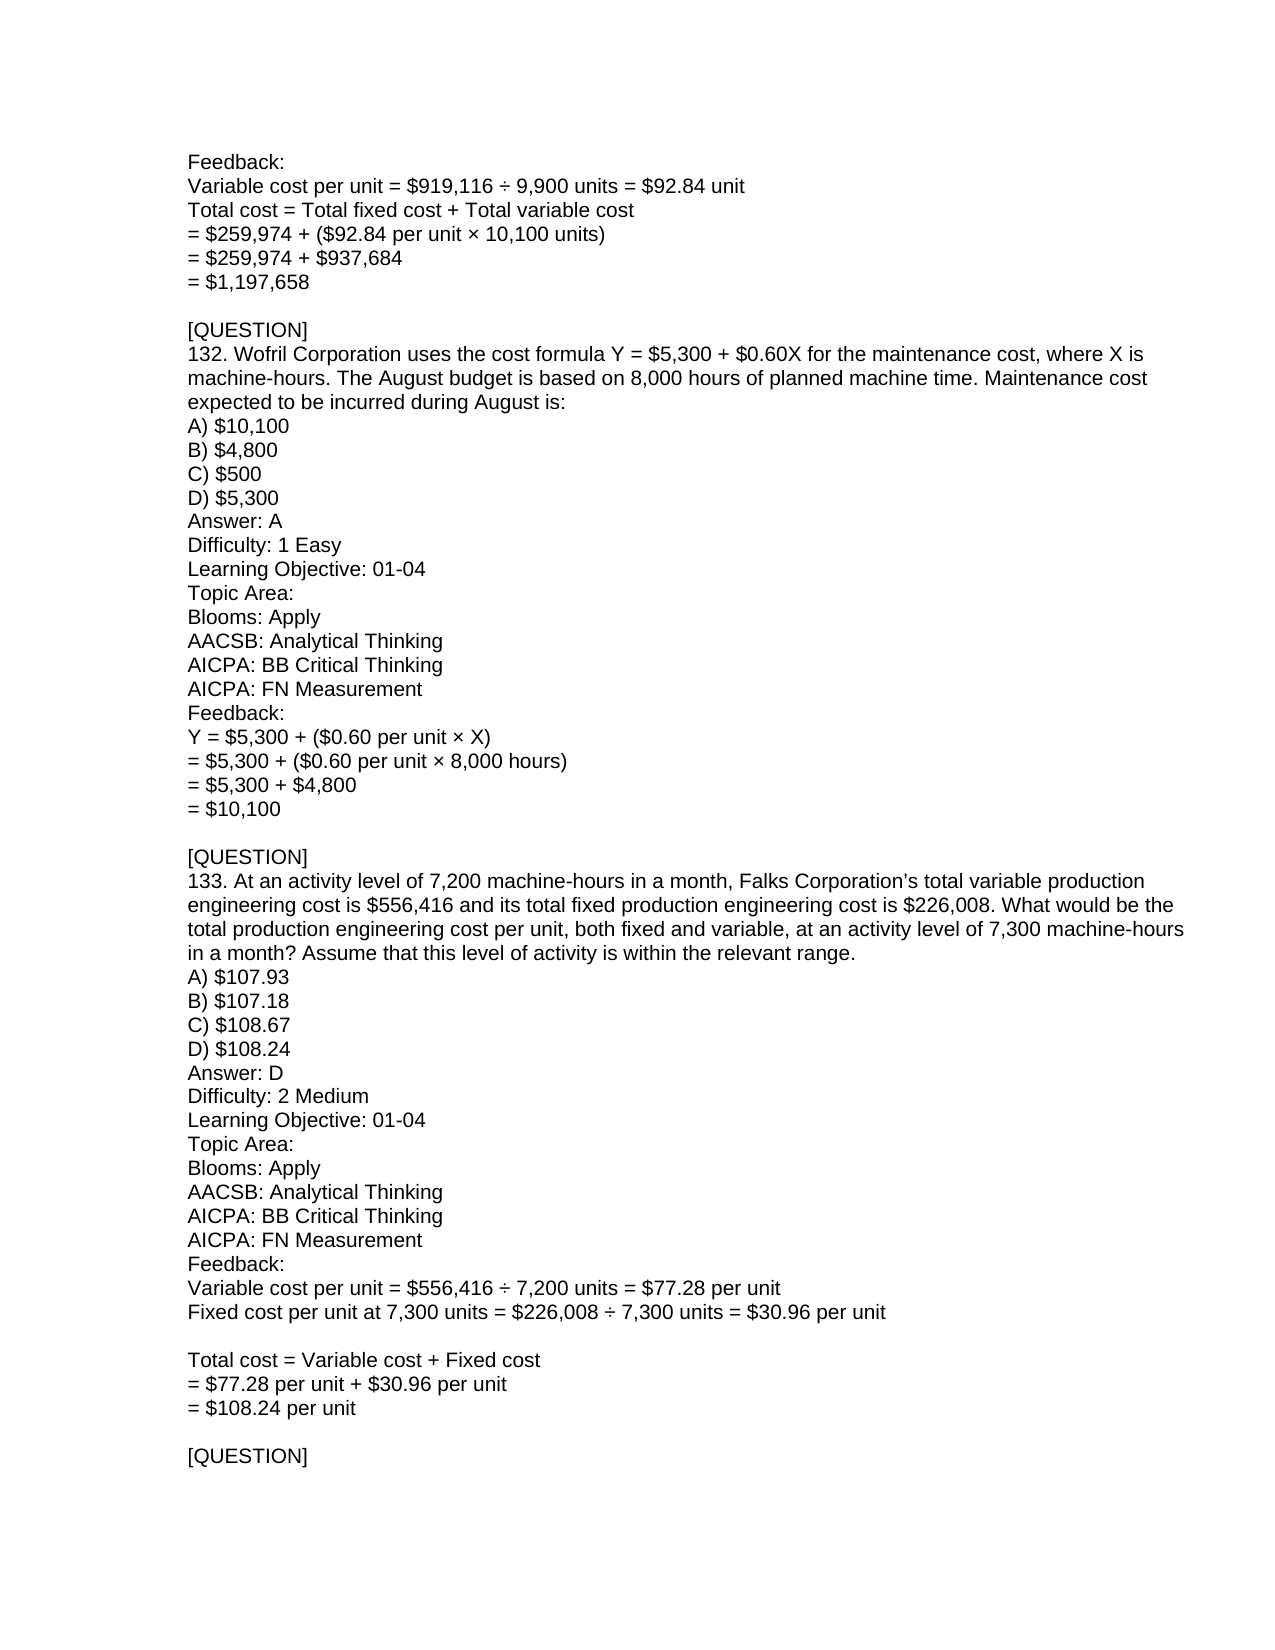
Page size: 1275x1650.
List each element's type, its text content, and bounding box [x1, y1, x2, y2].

text Feedback: [187, 150, 1200, 174]
text AACSB: Analytical Thinking [187, 1180, 1200, 1204]
text D) $5,300 [187, 485, 1200, 509]
text B) $4,800 [187, 437, 1200, 461]
text [QUESTION] [187, 845, 1200, 869]
text Difficulty: 2 Medium [187, 1084, 1200, 1108]
text A) $10,100 [187, 413, 1200, 437]
text [QUESTION] [187, 318, 1200, 342]
text Topic Area: [187, 581, 1200, 605]
text Variable cost per unit = $556,416 ÷ 7,200 units = $77.28 per unit [187, 1276, 1200, 1300]
text C) $108.67 [187, 1012, 1200, 1036]
text 132. Wofril Corporation uses the cost formula Y = $5,300 + $0.60X for the maintenance cost, where X is machine-hours. The August budget is based on 8,000 hours of planned machine time. Maintenance cost expected to be incurred during August is: [187, 342, 1200, 413]
text D) $108.24 [187, 1036, 1200, 1060]
text Answer: D [187, 1060, 1200, 1084]
text Feedback: [187, 1252, 1200, 1276]
text 133. At an activity level of 7,200 machine-hours in a month, Falks Corporation’s total variable production engineering cost is $556,416 and its total fixed production engineering cost is $226,008. What would be the total production engineering cost per unit, both fixed and variable, at an activity level of 7,300 machine-hours in a month? Assume that this level of activity is within the relevant range. [187, 869, 1200, 964]
text Fixed cost per unit at 7,300 units = $226,008 ÷ 7,300 units = $30.96 per unit [187, 1300, 1200, 1324]
text = $108.24 per unit [187, 1396, 1200, 1420]
text Feedback: [187, 701, 1200, 725]
text Learning Objective: 01-04 [187, 1108, 1200, 1132]
text Variable cost per unit = $919,116 ÷ 9,900 units = $92.84 unit [187, 174, 1200, 198]
text AACSB: Analytical Thinking [187, 629, 1200, 653]
text Y = $5,300 + ($0.60 per unit × X) [187, 725, 1200, 749]
text = $77.28 per unit + $30.96 per unit [187, 1372, 1200, 1396]
text AICPA: BB Critical Thinking [187, 1204, 1200, 1228]
text = $10,100 [187, 797, 1200, 821]
text = $259,974 + $937,684 [187, 246, 1200, 270]
text Topic Area: [187, 1132, 1200, 1156]
text B) $107.18 [187, 988, 1200, 1012]
text Total cost = Variable cost + Fixed cost [187, 1348, 1200, 1372]
text Answer: A [187, 509, 1200, 533]
text AICPA: BB Critical Thinking [187, 653, 1200, 677]
text Total cost = Total fixed cost + Total variable cost [187, 198, 1200, 222]
text C) $500 [187, 461, 1200, 485]
text = $1,197,658 [187, 270, 1200, 294]
text = $259,974 + ($92.84 per unit × 10,100 units) [187, 222, 1200, 246]
text A) $107.93 [187, 964, 1200, 988]
text = $5,300 + $4,800 [187, 773, 1200, 797]
text Blooms: Apply [187, 1156, 1200, 1180]
text Blooms: Apply [187, 605, 1200, 629]
text Learning Objective: 01-04 [187, 557, 1200, 581]
text = $5,300 + ($0.60 per unit × 8,000 hours) [187, 749, 1200, 773]
text AICPA: FN Measurement [187, 1228, 1200, 1252]
text AICPA: FN Measurement [187, 677, 1200, 701]
text Difficulty: 1 Easy [187, 533, 1200, 557]
text [QUESTION] [187, 1444, 1200, 1468]
